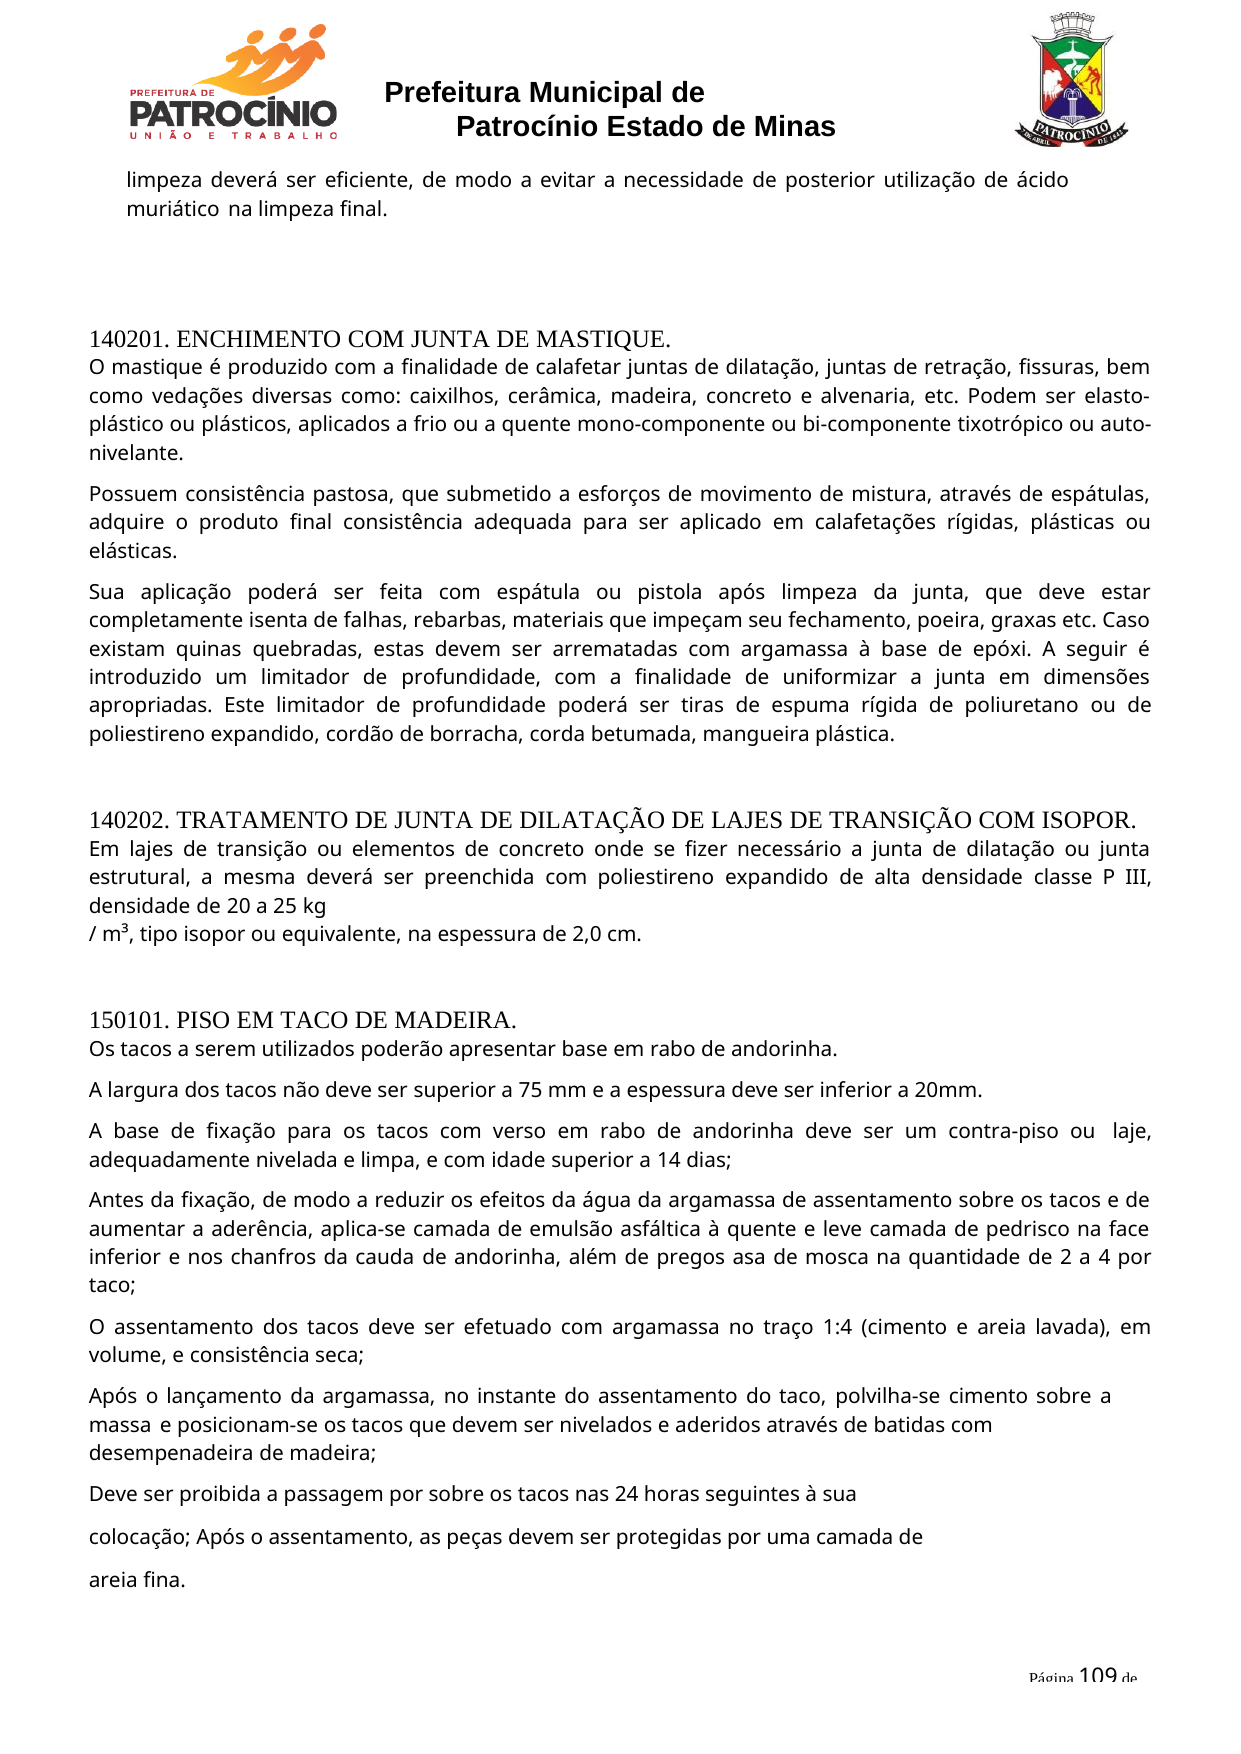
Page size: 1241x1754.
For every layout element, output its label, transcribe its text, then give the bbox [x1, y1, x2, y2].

subtitle 140202. TRATAMENTO DE JUNTA DE DILATAÇÃO DE LAJES DE TRANSIÇÃO COM ISOPOR. [88, 805, 1219, 833]
text Sua aplicação poderá ser feita com espátula ou pistola após limpeza da junta, que deve estar completamente isenta de falhas, rebarbas, materiais que impeçam seu fechamento, poeira, graxas etc. Caso existam quinas quebradas, estas devem ser arrematadas com argamassa à base de epóxi. A seguir é introduzido um limitador de profundidade, com a finalidade de uniformizar a junta em dimensões apropriadas. Este limitador de profundidade poderá ser tiras de espuma rígida de poliuretano ou de poliestireno expandido, cordão de borracha, corda betumada, mangueira plástica. [88, 577, 1152, 747]
text Possuem consistência pastosa, que submetido a esforços de movimento de mistura, através de espátulas, adquire o produto final consistência adequada para ser aplicado em calafetações rígidas, plásticas ou elásticas. [88, 479, 1151, 564]
text Em lajes de transição ou elementos de concreto onde se fizer necessário a junta de dilatação ou junta estrutural, a mesma deverá ser preenchida com poliestireno expandido de alta densidade classe P III, densidade de 20 a 25 kg [88, 834, 1152, 919]
text O assentamento dos tacos deve ser efetuado com argamassa no traço 1:4 (cimento e areia lavada), em volume, e consistência seca; [88, 1312, 1152, 1369]
text limpeza deverá ser eficiente, de modo a evitar a necessidade de posterior utilização de ácido muriático na limpeza final. [126, 166, 1152, 222]
text O mastique é produzido com a finalidade de calafetar juntas de dilatação, juntas de retração, fissuras, bem como vedações diversas como: caixilhos, cerâmica, madeira, concreto e alvenaria, etc. Podem ser elasto-plástico ou plásticos, aplicados a frio ou a quente mono-componente ou bi-componente tixotrópico ou auto-nivelante. [88, 352, 1152, 466]
text A largura dos tacos não deve ser superior a 75 mm e a espessura deve ser inferior a 20mm. [88, 1075, 1219, 1104]
text Após o lançamento da argamassa, no instante do assentamento do taco, polvilha-se cimento sobre a massa e posicionam-se os tacos que devem ser nivelados e aderidos através de batidas com desempenadeira de madeira; [88, 1381, 1152, 1467]
text Deve ser proibida a passagem por sobre os tacos nas 24 horas seguintes à sua colocação; Após o assentamento, as peças devem ser protegidas por uma camada de areia fina. [88, 1479, 933, 1593]
subtitle 140201. ENCHIMENTO COM JUNTA DE MASTIQUE. [88, 324, 1219, 352]
subtitle 150101. PISO EM TACO DE MADEIRA. [88, 1005, 1219, 1034]
text Os tacos a serem utilizados poderão apresentar base em rabo de andorinha. [88, 1034, 1219, 1063]
text A base de fixação para os tacos com verso em rabo de andorinha deve ser um contra-piso ou laje, adequadamente nivelada e limpa, e com idade superior a 14 dias; [88, 1116, 1152, 1173]
picture [1014, 12, 1129, 147]
text / m³, tipo isopor ou equivalente, na espessura de 2,0 cm. [88, 919, 1219, 948]
text Antes da fixação, de modo a reduzir os efeitos da água da argamassa de assentamento sobre os tacos e de aumentar a aderência, aplica-se camada de emulsão asfáltica à quente e leve camada de pedrisco na face inferior e nos chanfros da cauda de andorinha, além de pregos asa de mosca na quantidade de 2 a 4 por taco; [88, 1185, 1152, 1299]
picture [130, 24, 337, 139]
